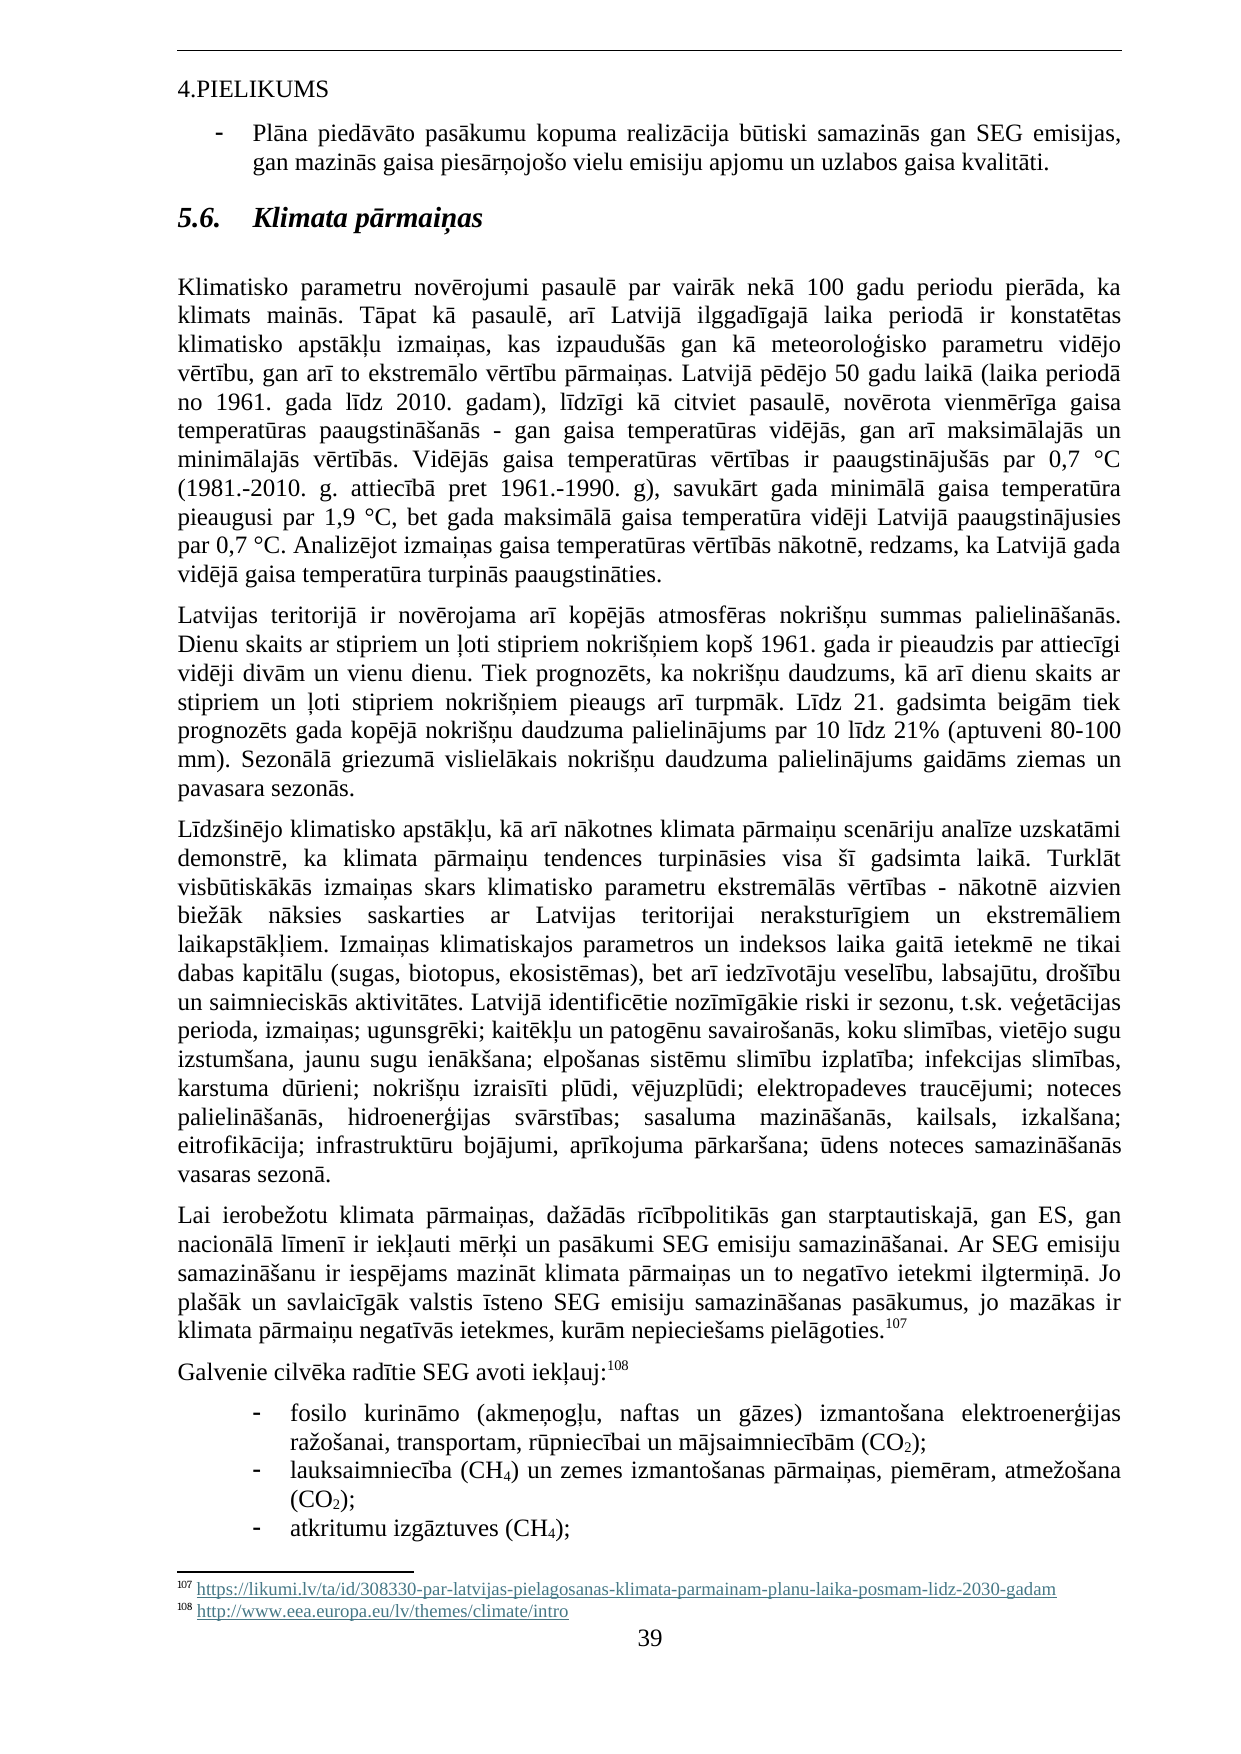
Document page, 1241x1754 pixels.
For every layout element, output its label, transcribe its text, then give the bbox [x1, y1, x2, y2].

text Latvijas teritorijā ir novērojama arī kopējās atmosfēras nokrišņu summas palielināšanās. Dienu skaits ar stipriem un ļoti stipriem nokrišņiem kopš 1961. gada ir pieaudzis par attiecīgi vidēji divām un vienu dienu. Tiek prognozēts, ka nokrišņu daudzums, kā arī dienu skaits ar stipriem un ļoti stipriem nokrišņiem pieaugs arī turpmāk. Līdz 21. gadsimta beigām tiek prognozēts gada kopējā nokrišņu daudzuma palielinājums par 10 līdz 21% (aptuveni 80-100 mm). Sezonālā griezumā vislielākais nokrišņu daudzuma palielinājums gaidāms ziemas un pavasara sezonās. [177, 600, 1122, 802]
text Galvenie cilvēka radītie SEG avoti iekļauj: [177, 1357, 1122, 1385]
list fosilo kurināmo (akmeņogļu, naftas un gāzes) izmantošana elektroenerģijas ražošanai, transportam, rūpniecībai un mājsaimniecībām (CO2); [252, 1398, 1122, 1455]
text Klimatisko parametru novērojumi pasaulē par vairāk nekā 100 gadu periodu pierāda, ka klimats mainās. Tāpat kā pasaulē, arī Latvijā ilggadīgajā laika periodā ir konstatētas klimatisko apstākļu izmaiņas, kas izpaudušās gan kā meteoroloģisko parametru vidējo vērtību, gan arī to ekstremālo vērtību pārmaiņas. Latvijā pēdējo 50 gadu laikā (laika periodā no 1961. gada līdz 2010. gadam), līdzīgi kā citviet pasaulē, novērota vienmērīga gaisa temperatūras paaugstināšanās - gan gaisa temperatūras vidējās, gan arī maksimālajās un minimālajās vērtībās. Vidējās gaisa temperatūras vērtības ir paaugstinājušās par 0,7 °C (1981.-2010. g. attiecībā pret 1961.-1990. g), savukārt gada minimālā gaisa temperatūra pieaugusi par 1,9 °C, bet gada maksimālā gaisa temperatūra vidēji Latvijā paaugstinājusies par 0,7 °C. Analizējot izmaiņas gaisa temperatūras vērtībās nākotnē, redzams, ka Latvijā gada vidējā gaisa temperatūra turpinās paaugstināties. [177, 272, 1122, 588]
text Līdzšinējo klimatisko apstākļu, kā arī nākotnes klimata pārmaiņu scenāriju analīze uzskatāmi demonstrē, ka klimata pārmaiņu tendences turpināsies visa šī gadsimta laikā. Turklāt visbūtiskākās izmaiņas skars klimatisko parametru ekstremālās vērtības - nākotnē aizvien biežāk nāksies saskarties ar Latvijas teritorijai neraksturīgiem un ekstremāliem laikapstākļiem. Izmaiņas klimatiskajos parametros un indeksos laika gaitā ietekmē ne tikai dabas kapitālu (sugas, biotopus, ekosistēmas), bet arī iedzīvotāju veselību, labsajūtu, drošību un saimnieciskās aktivitātes. Latvijā identificētie nozīmīgākie riski ir sezonu, t.sk. veģetācijas perioda, izmaiņas; ugunsgrēki; kaitēkļu un patogēnu savairošanās, koku slimības, vietējo sugu izstumšana, jaunu sugu ienākšana; elpošanas sistēmu slimību izplatība; infekcijas slimības, karstuma dūrieni; nokrišņu izraisīti plūdi, vējuzplūdi; elektropadeves traucējumi; noteces palielināšanās, hidroenerģijas svārstības; sasaluma mazināšanās, kailsals, izkalšana; eitrofikācija; infrastruktūru bojājumi, aprīkojuma pārkaršana; ūdens noteces samazināšanās vasaras sezonā. [177, 814, 1122, 1188]
list Plāna piedāvāto pasākumu kopuma realizācija būtiski samazinās gan SEG emisijas, gan mazinās gaisa piesārņojošo vielu emisiju apjomu un uzlabos gaisa kvalitāti. [215, 118, 1122, 176]
text Klimata pārmaiņas [177, 201, 1122, 234]
list lauksaimniecība (CH4) un zemes izmantošanas pārmaiņas, piemēram, atmežošana (CO2); [252, 1455, 1122, 1513]
list atkritumu izgāztuves (CH4); [252, 1513, 1122, 1542]
text Lai ierobežotu klimata pārmaiņas, dažādās rīcībpolitikās gan starptautiskajā, gan ES, gan nacionālā līmenī ir iekļauti mērķi un pasākumi SEG emisiju samazināšanai. Ar SEG emisiju samazināšanu ir iespējams mazināt klimata pārmaiņas un to negatīvo ietekmi ilgtermiņā. Jo plašāk un savlaicīgāk valstis īsteno SEG emisiju samazināšanas pasākumus, jo mazākas ir klimata pārmaiņu negatīvās ietekmes, kurām nepieciešams pielāgoties. [177, 1200, 1122, 1344]
